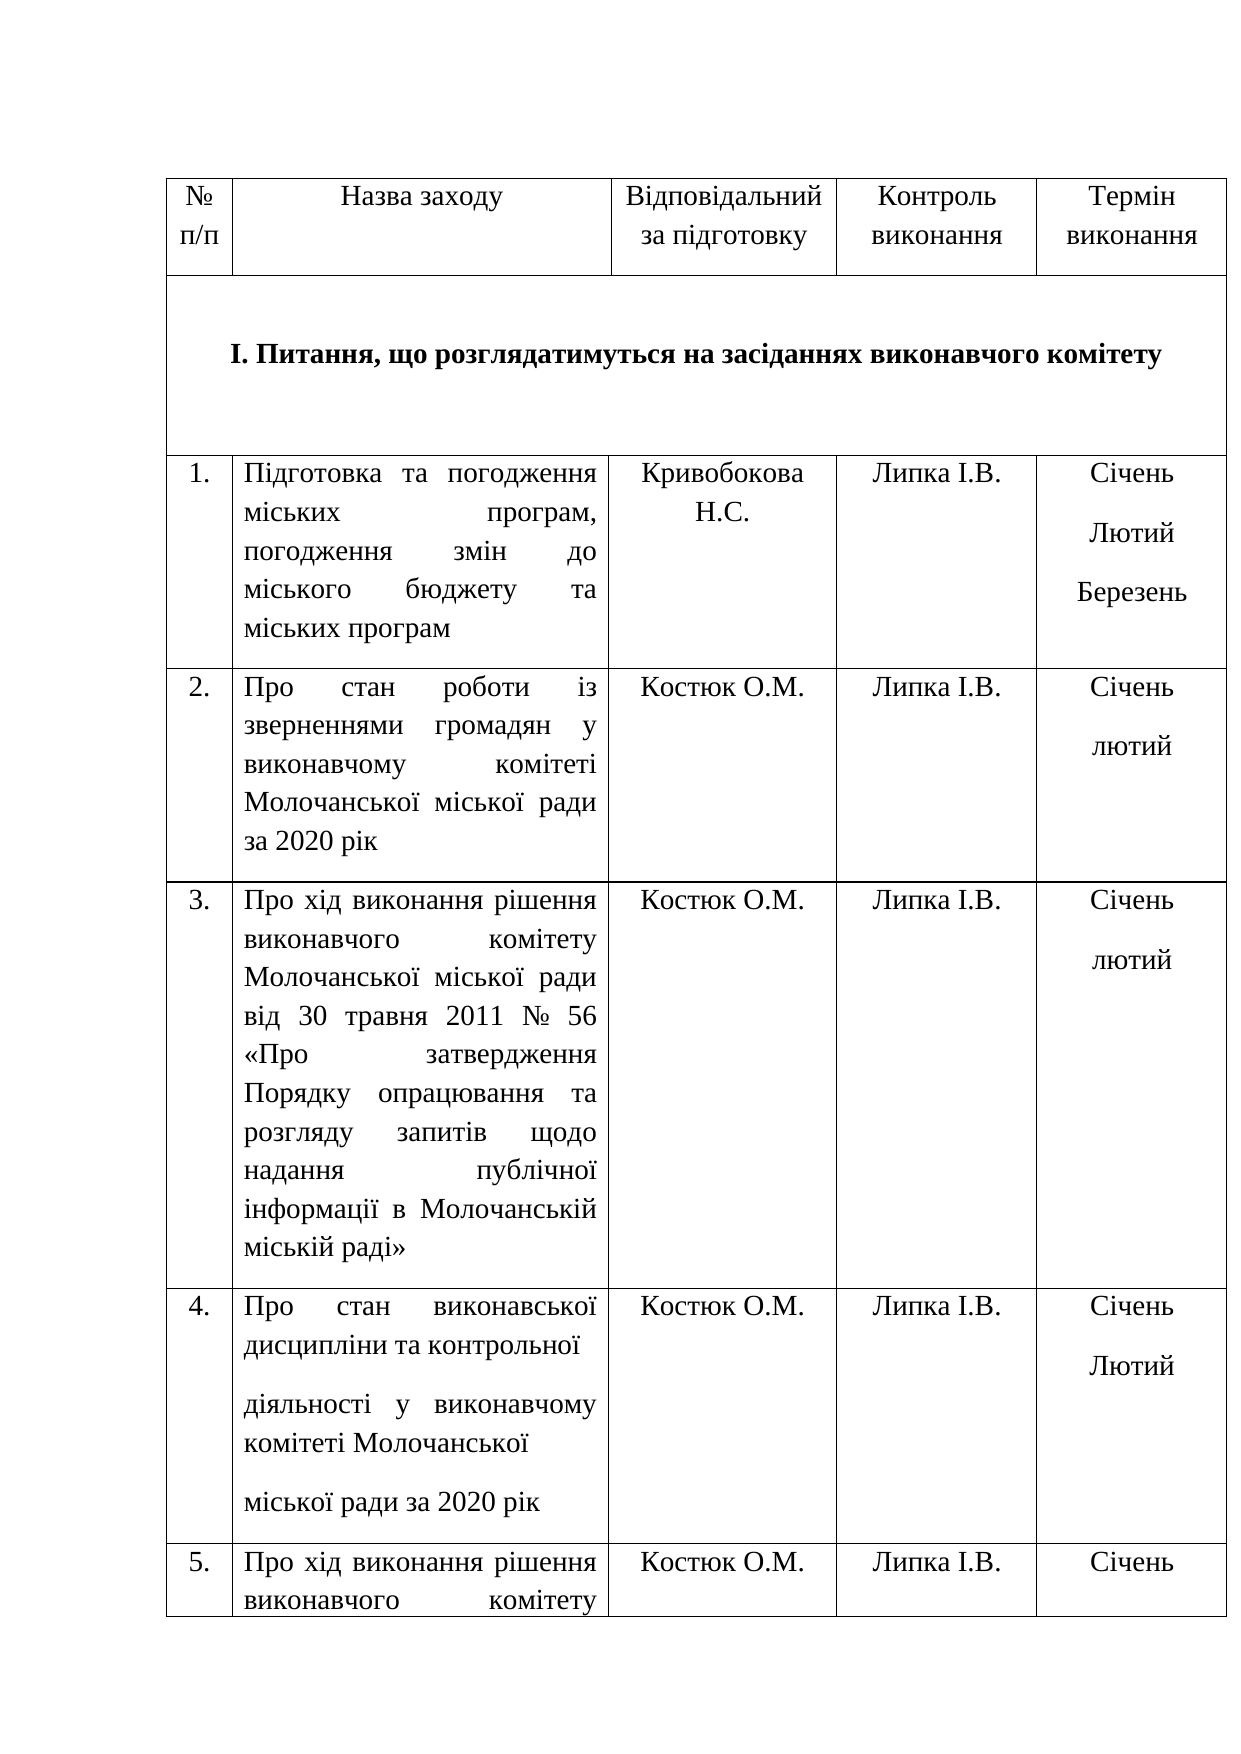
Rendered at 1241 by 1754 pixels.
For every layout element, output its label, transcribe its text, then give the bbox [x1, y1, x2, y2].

table_cell Січень лютий [1037, 669, 1226, 881]
table_cell Костюк О.М. [609, 1289, 836, 1543]
table_cell Січень Лютий [1037, 1289, 1226, 1543]
table_cell Липка І.В. [837, 1289, 1036, 1543]
table_cell Костюк О.М. [609, 883, 836, 1287]
table_cell Січень лютий [1037, 883, 1226, 1287]
table_cell Липка І.В. [837, 456, 1036, 668]
table_cell Січень Лютий Березень [1037, 456, 1226, 668]
table_cell Про стан виконавської дисципліни та контрольної діяльності у виконавчому комітеті Молочанської міської ради за 2020 рік [233, 1289, 608, 1543]
table_cell 1. [167, 456, 232, 668]
table_cell Про хід виконання рішення виконавчого комітету Молочанської міської ради від 30 травня 2011 № 56 «Про затвердження Порядку опрацювання та розгляду запитів щодо надання публічної інформації в Молочанській міській раді» [233, 883, 608, 1287]
table_cell Липка І.В. [837, 1544, 1036, 1616]
table_cell Липка І.В. [837, 669, 1036, 881]
table_header Відповідальний за підготовку [612, 179, 836, 275]
table_header Назва заходу [233, 179, 611, 275]
table_cell Липка І.В. [837, 883, 1036, 1287]
table_cell 4. [167, 1289, 232, 1543]
table_cell Січень Лютий [1037, 1544, 1226, 1616]
table_cell 2. [167, 669, 232, 881]
table_cell І. Питання, що розглядатимуться на засіданнях виконавчого комітету [167, 276, 1226, 454]
table_header № п/п [167, 179, 232, 275]
table_cell Костюк О.М. [609, 669, 836, 881]
table_cell Костюк О.М. [609, 1544, 836, 1616]
table_cell 5. [167, 1544, 232, 1616]
table_cell Кривобокова Н.С. [609, 456, 836, 668]
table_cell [233, 1544, 608, 1616]
table_cell Підготовка та погодження міських програм, погодження змін до міського бюджету та міських програм [233, 456, 608, 668]
table_header Контроль виконання [837, 179, 1036, 275]
table_cell Про стан роботи із зверненнями громадян у виконавчому комітеті Молочанської міської ради за 2020 рік [233, 669, 608, 881]
table_cell 3. [167, 883, 232, 1287]
table_header Термін виконання [1037, 179, 1226, 275]
